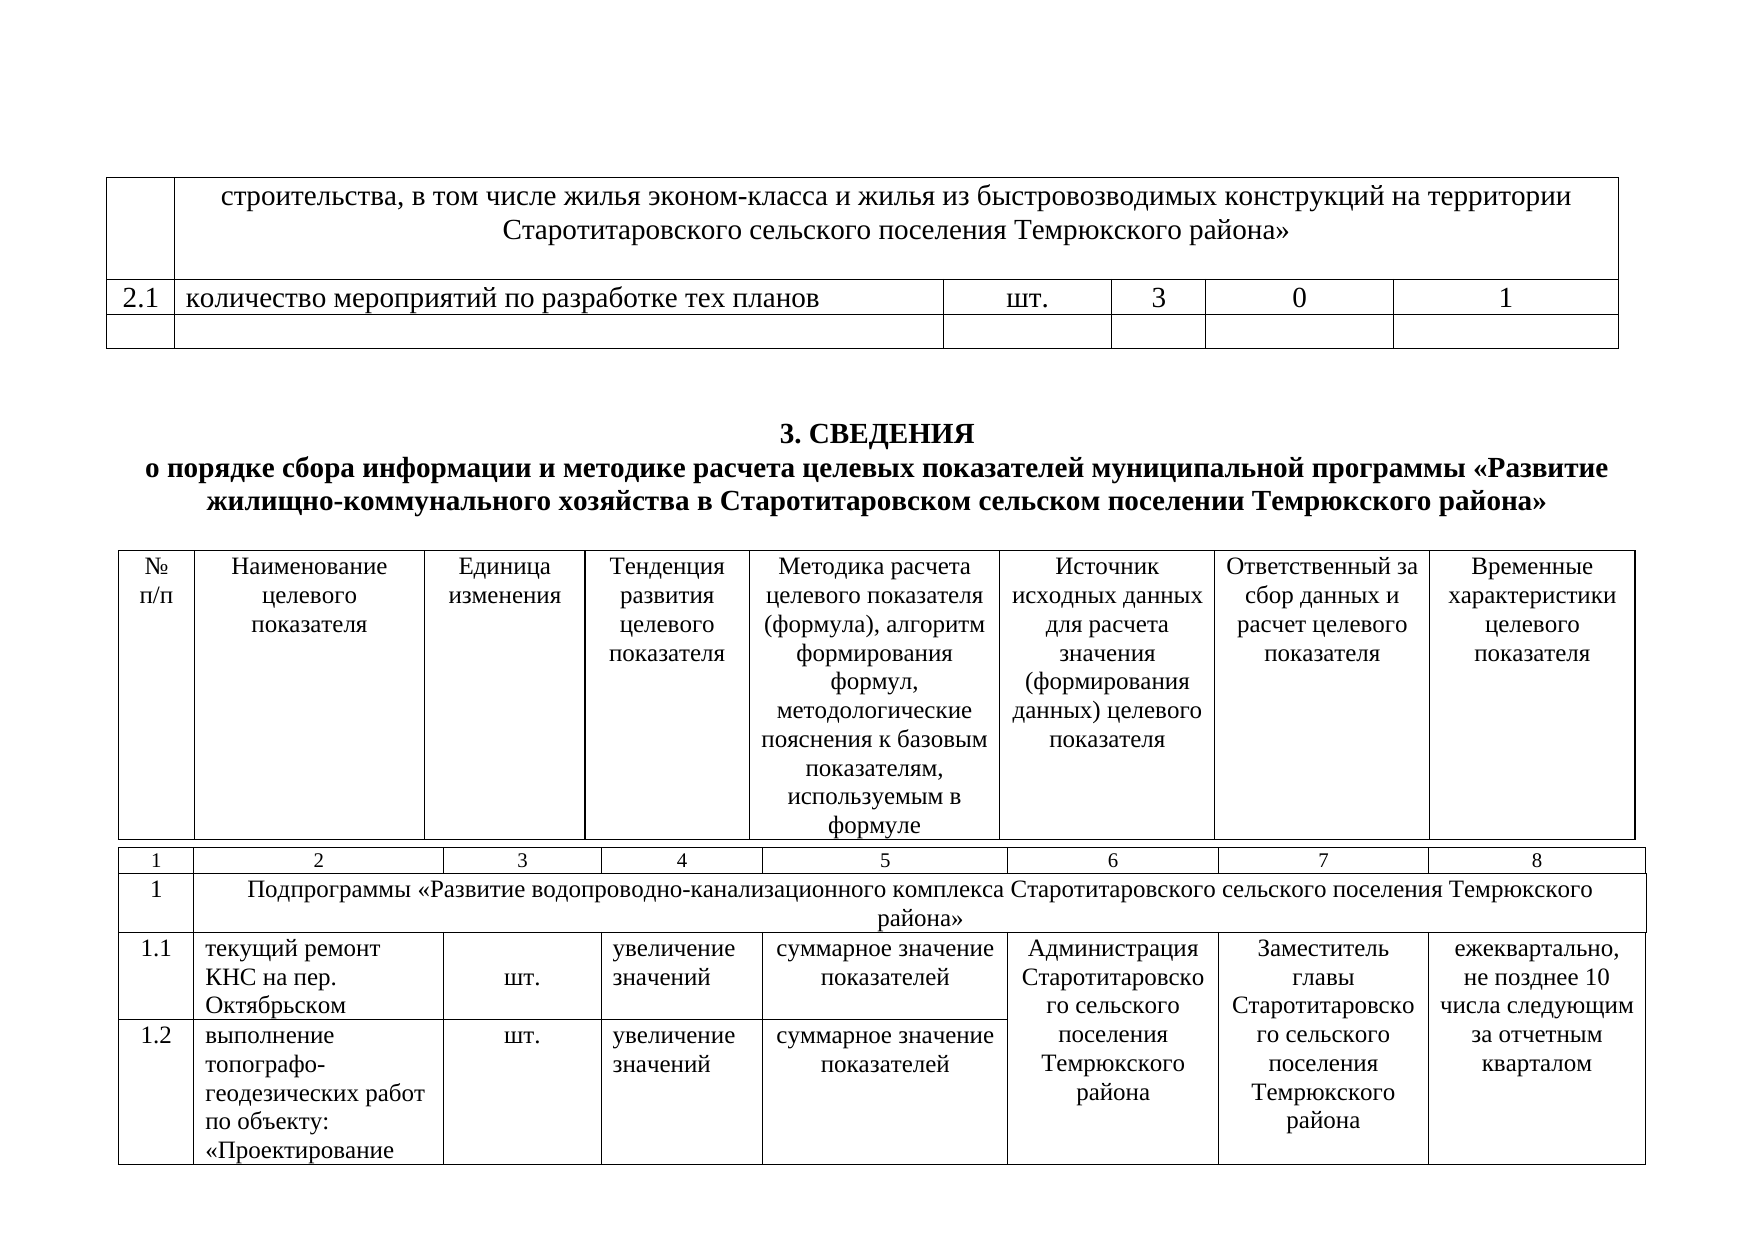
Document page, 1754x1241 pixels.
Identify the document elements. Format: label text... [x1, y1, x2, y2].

table_cell 1.1 [119, 933, 193, 1019]
table_cell [107, 315, 174, 348]
table_header 3 [444, 848, 601, 873]
table_cell Подпрограммы «Развитие водопроводно-канализационного комплекса Старотитаровского сельского поселения Темрюкского района» [194, 874, 1646, 932]
table_cell [1206, 315, 1393, 348]
table_header 6 [1008, 848, 1218, 873]
table_header 7 [1219, 848, 1428, 873]
table_cell [1394, 315, 1618, 348]
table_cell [175, 178, 1618, 279]
table_cell [944, 315, 1111, 348]
table_cell 1.2 [119, 1020, 193, 1164]
table_cell Заместитель главы Старотитаровского сельского поселения Темрюкского района [1219, 933, 1428, 1164]
table_cell увеличение значений [602, 933, 762, 1019]
table_cell суммарное значение показателей [763, 933, 1007, 1019]
table_cell Администрация Старотитаровского сельского поселения Темрюкского района [1008, 933, 1218, 1164]
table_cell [763, 1020, 1007, 1164]
table_header 4 [602, 848, 762, 873]
table_cell ежеквартально, не позднее 10 числа следующим за отчетным кварталом [1429, 933, 1645, 1164]
table_cell шт. [944, 280, 1111, 313]
table_cell 0 [1206, 280, 1393, 313]
table_cell шт. [444, 933, 601, 1019]
table_cell 1 [1394, 280, 1618, 313]
text 3. СВЕДЕНИЯ [118, 416, 1636, 450]
table_cell увеличение значений [602, 1020, 762, 1164]
table_header 5 [763, 848, 1007, 873]
table_header Наименование целевого показателя [195, 551, 424, 839]
table_cell текущий ремонт КНС на пер. Октябрьском [194, 933, 443, 1019]
table_header Временные характеристики целевого показателя [1430, 551, 1634, 839]
table_cell 3 [1112, 280, 1205, 313]
table_cell количество мероприятий по разработке тех планов [175, 280, 943, 313]
table_header Единица изменения [425, 551, 584, 839]
table_header 8 [1429, 848, 1645, 873]
table_cell [1112, 315, 1205, 348]
table_header 1 [119, 848, 193, 873]
table_cell 1 [119, 874, 193, 932]
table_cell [194, 1020, 443, 1164]
table_header Методика расчета целевого показателя (формула), алгоритм формирования формул, методологические пояснения к базовым показателям, используемым в формуле [750, 551, 999, 839]
table_header Тенденция развития целевого показателя [586, 551, 749, 839]
table_header Источник исходных данных для расчета значения (формирования данных) целевого показателя [1000, 551, 1214, 839]
table_header № п/п [119, 551, 194, 839]
table_header 2 [194, 848, 443, 873]
table_cell 2 [107, 178, 174, 279]
table_cell 2.1 [107, 280, 174, 313]
table_cell [175, 315, 943, 348]
table_header Ответственный за сбор данных и расчет целевого показателя [1215, 551, 1429, 839]
table_cell шт. [444, 1020, 601, 1164]
text о порядке сбора информации и методике расчета целевых показателей муниципальной программы «Развитие жилищно-коммунального хозяйства в Старотитаровском сельском поселении Темрюкского района» [118, 450, 1636, 517]
